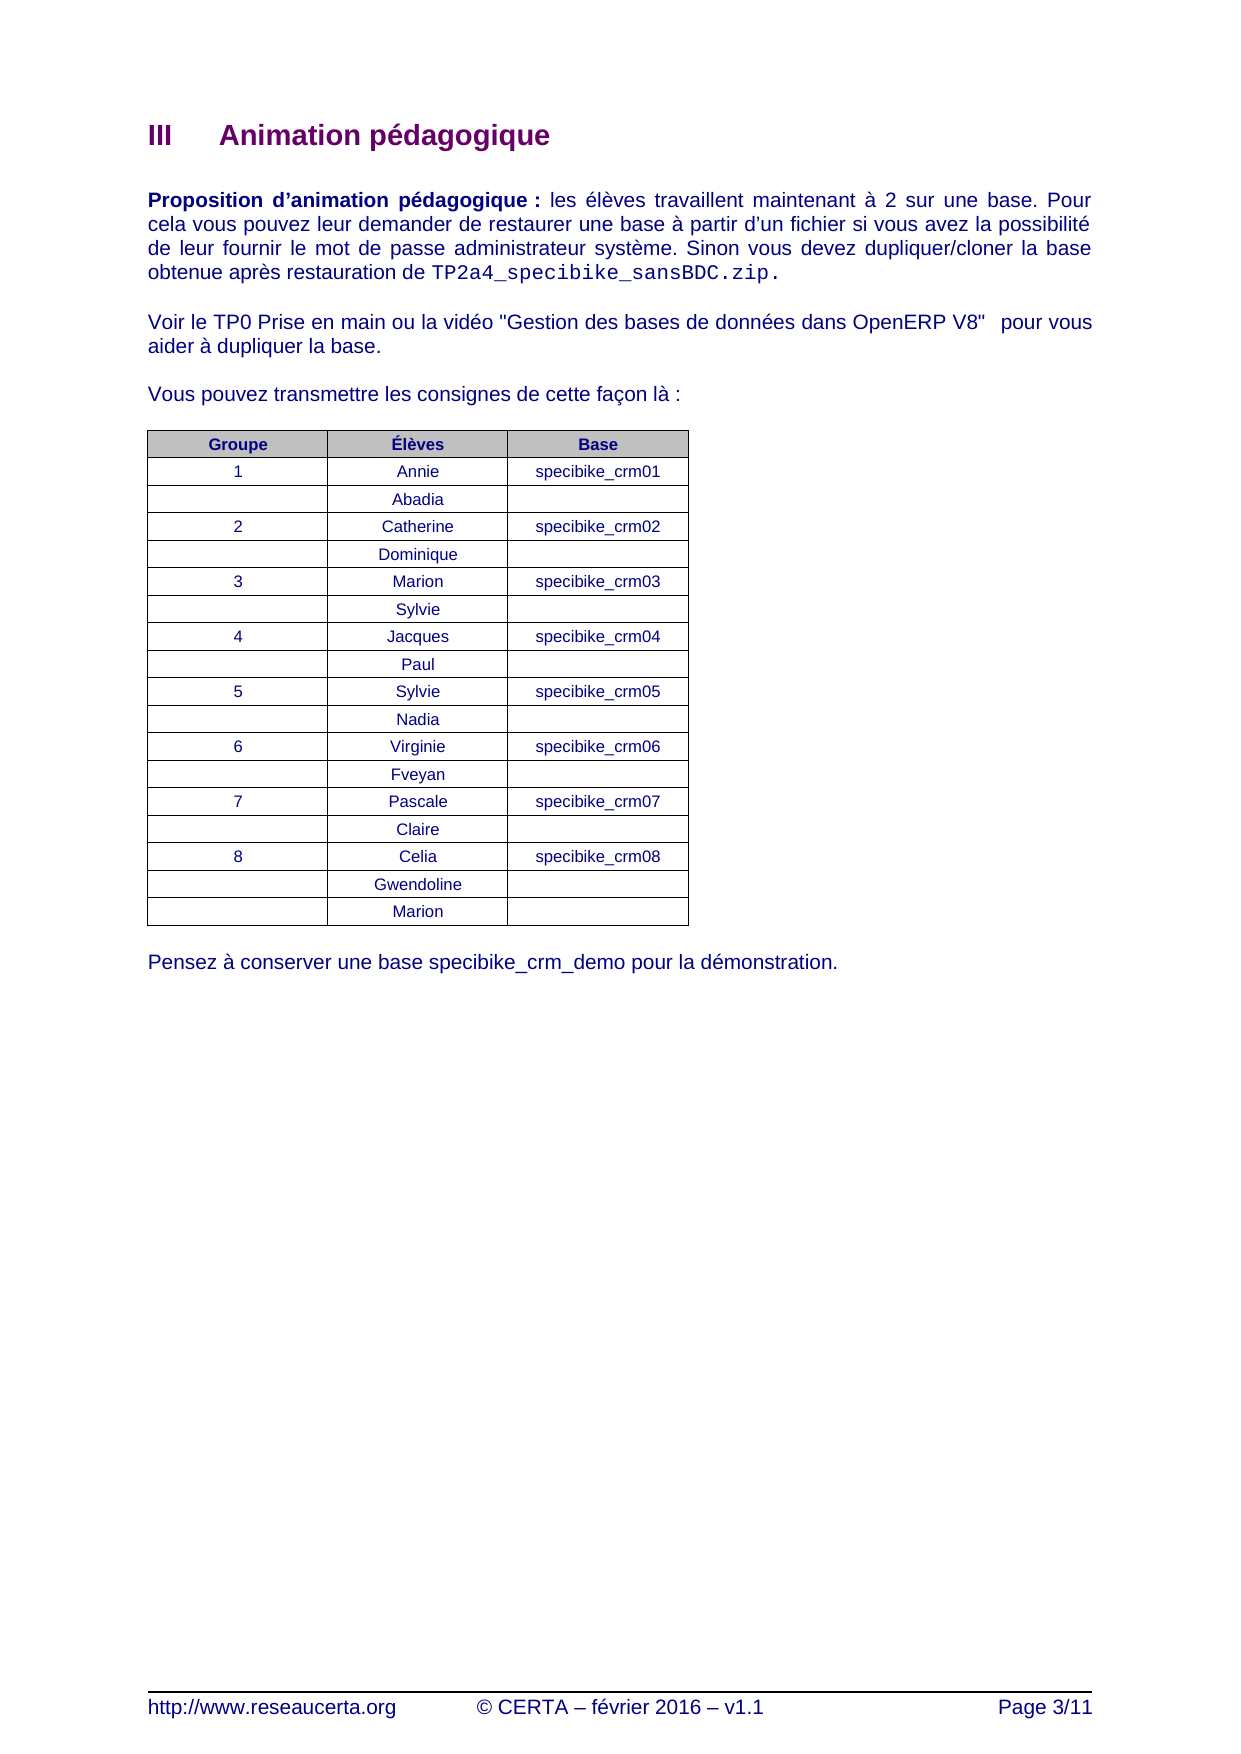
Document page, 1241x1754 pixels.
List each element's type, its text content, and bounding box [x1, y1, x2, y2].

table_cell [508, 706, 688, 732]
table_cell Sylvie [328, 678, 507, 704]
table_cell 8 [148, 843, 327, 869]
table_cell Nadia [328, 706, 507, 732]
table_cell [148, 898, 327, 924]
table_header Groupe [148, 431, 327, 457]
table_cell [508, 651, 688, 677]
table_cell [148, 871, 327, 897]
table_cell 6 [148, 733, 327, 759]
table_cell specibike_crm07 [508, 788, 688, 814]
table_cell Claire [328, 816, 507, 842]
table_cell Sylvie [328, 596, 507, 622]
table_cell Celia [328, 843, 507, 869]
subtitle Animation pédagogique [148, 118, 1092, 152]
table_cell Fveyan [328, 761, 507, 787]
table_cell [148, 816, 327, 842]
table_cell Catherine [328, 513, 507, 539]
table_cell specibike_crm02 [508, 513, 688, 539]
table_cell 4 [148, 623, 327, 649]
text Pensez à conserver une base specibike_crm_demo pour la démonstration. [148, 949, 1092, 973]
table_cell specibike_crm01 [508, 458, 688, 484]
table_cell 7 [148, 788, 327, 814]
text Vous pouvez transmettre les consignes de cette façon là : [148, 382, 1092, 406]
table_cell Pascale [328, 788, 507, 814]
table_cell [148, 706, 327, 732]
table_cell Paul [328, 651, 507, 677]
table_cell [148, 761, 327, 787]
table_cell [508, 761, 688, 787]
table_cell 1 [148, 458, 327, 484]
table_cell Marion [328, 898, 507, 924]
text Proposition d’animation pédagogique : les élèves travaillent maintenant à 2 sur une base. Pour cela vous pouvez leur demander de restaurer une base à partir d’un fichier si vous avez la possibilité de leur fournir le mot de passe administrateur système. Sinon vous devez dupliquer/cloner la base obtenue après restauration de TP2a4_specibike_sansBDC.zip. [148, 188, 1092, 286]
table_cell Marion [328, 568, 507, 594]
table_cell 3 [148, 568, 327, 594]
table_cell [508, 871, 688, 897]
table_cell Dominique [328, 541, 507, 567]
table_cell specibike_crm03 [508, 568, 688, 594]
table_cell [508, 596, 688, 622]
table_cell [148, 651, 327, 677]
table_cell [508, 486, 688, 512]
table_cell Abadia [328, 486, 507, 512]
table_cell specibike_crm08 [508, 843, 688, 869]
table_cell specibike_crm05 [508, 678, 688, 704]
table_cell Gwendoline [328, 871, 507, 897]
table_header Élèves [328, 431, 507, 457]
table_cell Annie [328, 458, 507, 484]
table_cell 5 [148, 678, 327, 704]
table_cell [508, 541, 688, 567]
table_cell specibike_crm06 [508, 733, 688, 759]
text Voir le TP0 Prise en main ou la vidéo "Gestion des bases de données dans OpenERP V8" pour vous aider à dupliquer la base. [148, 310, 1092, 358]
table_cell [148, 486, 327, 512]
table_cell [148, 596, 327, 622]
table_cell 2 [148, 513, 327, 539]
table_cell [508, 816, 688, 842]
table_header Base [508, 431, 688, 457]
table_cell Virginie [328, 733, 507, 759]
table_cell [148, 541, 327, 567]
table_cell [508, 898, 688, 924]
table_cell Jacques [328, 623, 507, 649]
table_cell specibike_crm04 [508, 623, 688, 649]
